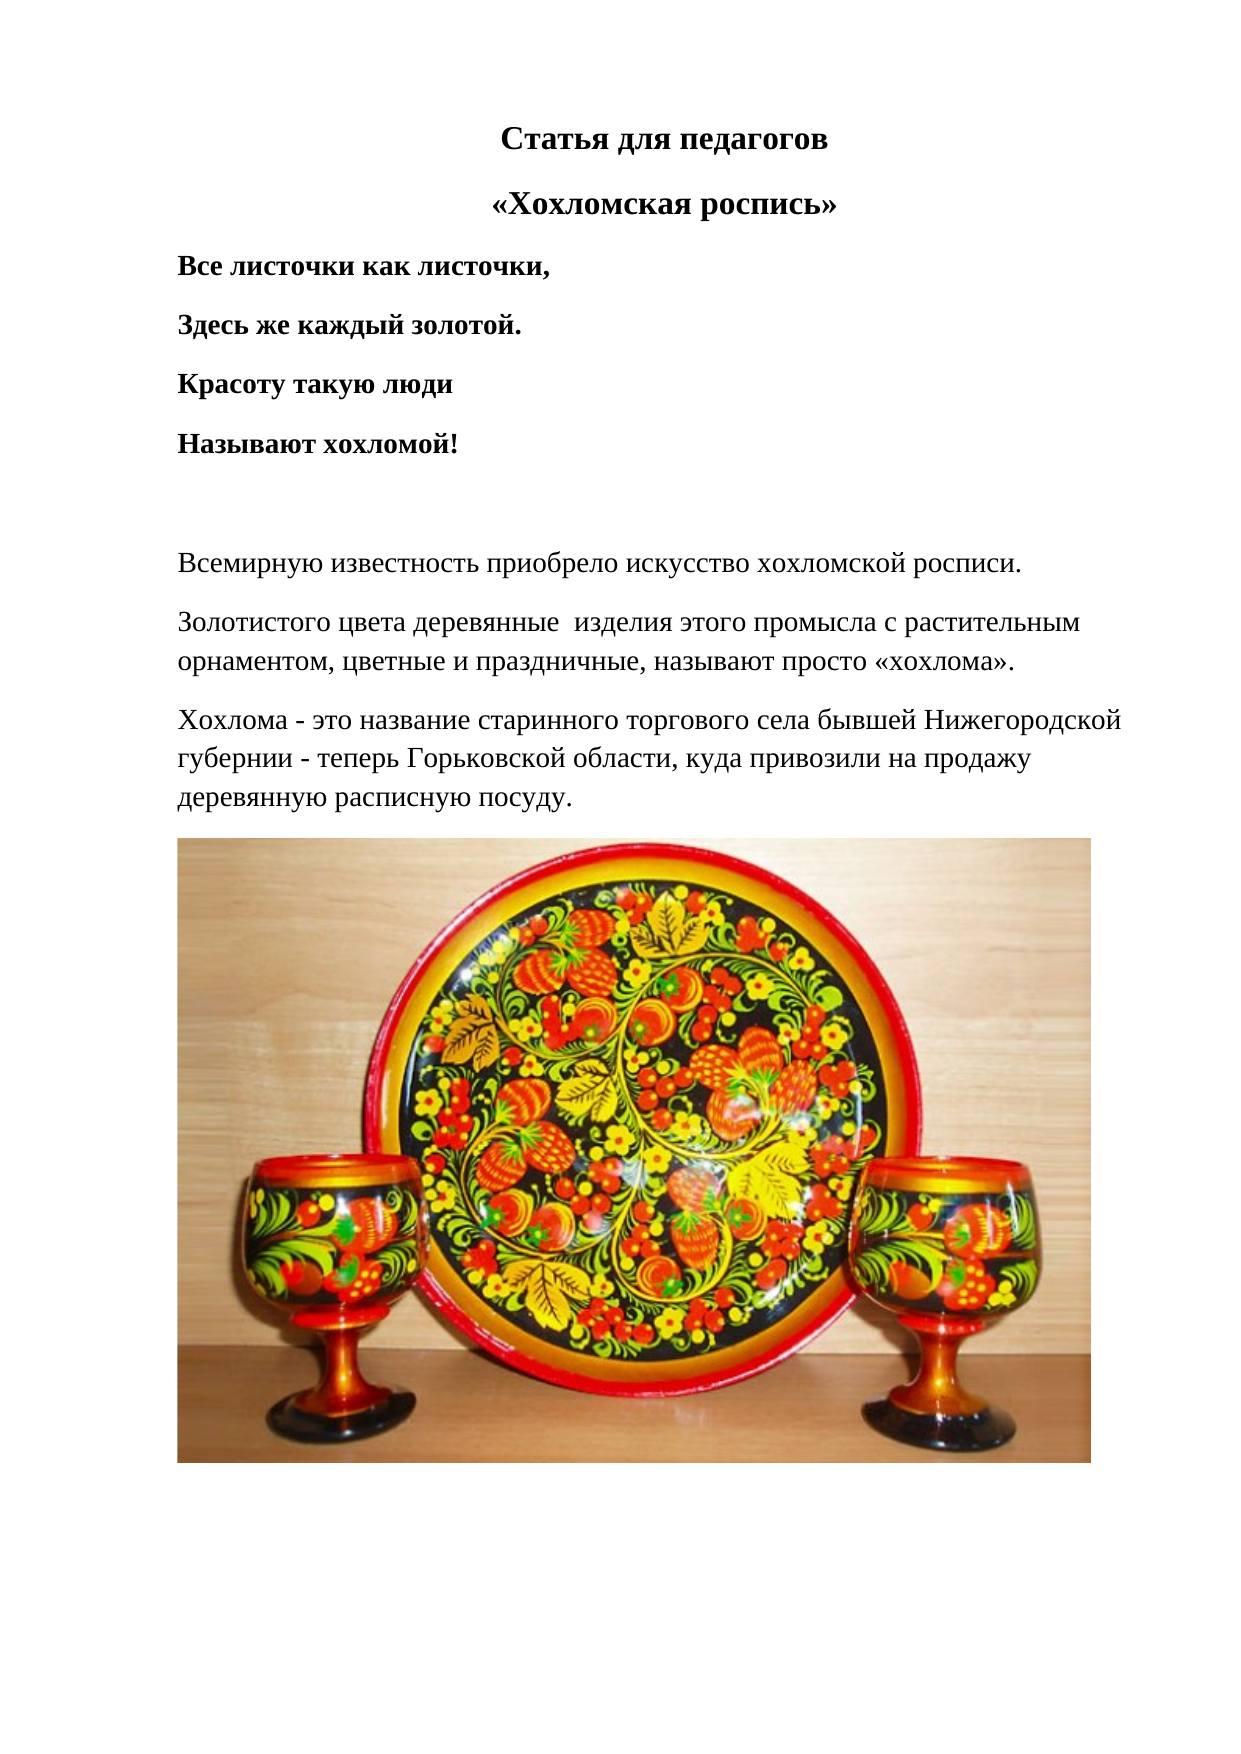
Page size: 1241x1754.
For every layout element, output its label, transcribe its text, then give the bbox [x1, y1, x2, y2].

text Все листочки как листочки, [177, 248, 1152, 281]
text Золотистого цвета деревянные изделия этого промысла с растительным орнаментом, цветные и праздничные, называют просто «хохлома». [177, 604, 1152, 676]
text Всемирную известность приобрело искусство хохломской росписи. [177, 545, 1152, 578]
picture [177, 838, 1091, 1463]
text Красоту такую люди [177, 367, 1152, 400]
text Хохлома - это название старинного торгового села бывшей Нижегородской губернии - теперь Горьковской области, куда привозили на продажу деревянную расписную посуду. [177, 702, 1152, 813]
text Статья для педагогов [177, 118, 1152, 156]
text Называют хохломой! [177, 426, 1152, 459]
text «Хохломская роспись» [177, 183, 1152, 221]
text Здесь же каждый золотой. [177, 307, 1152, 341]
